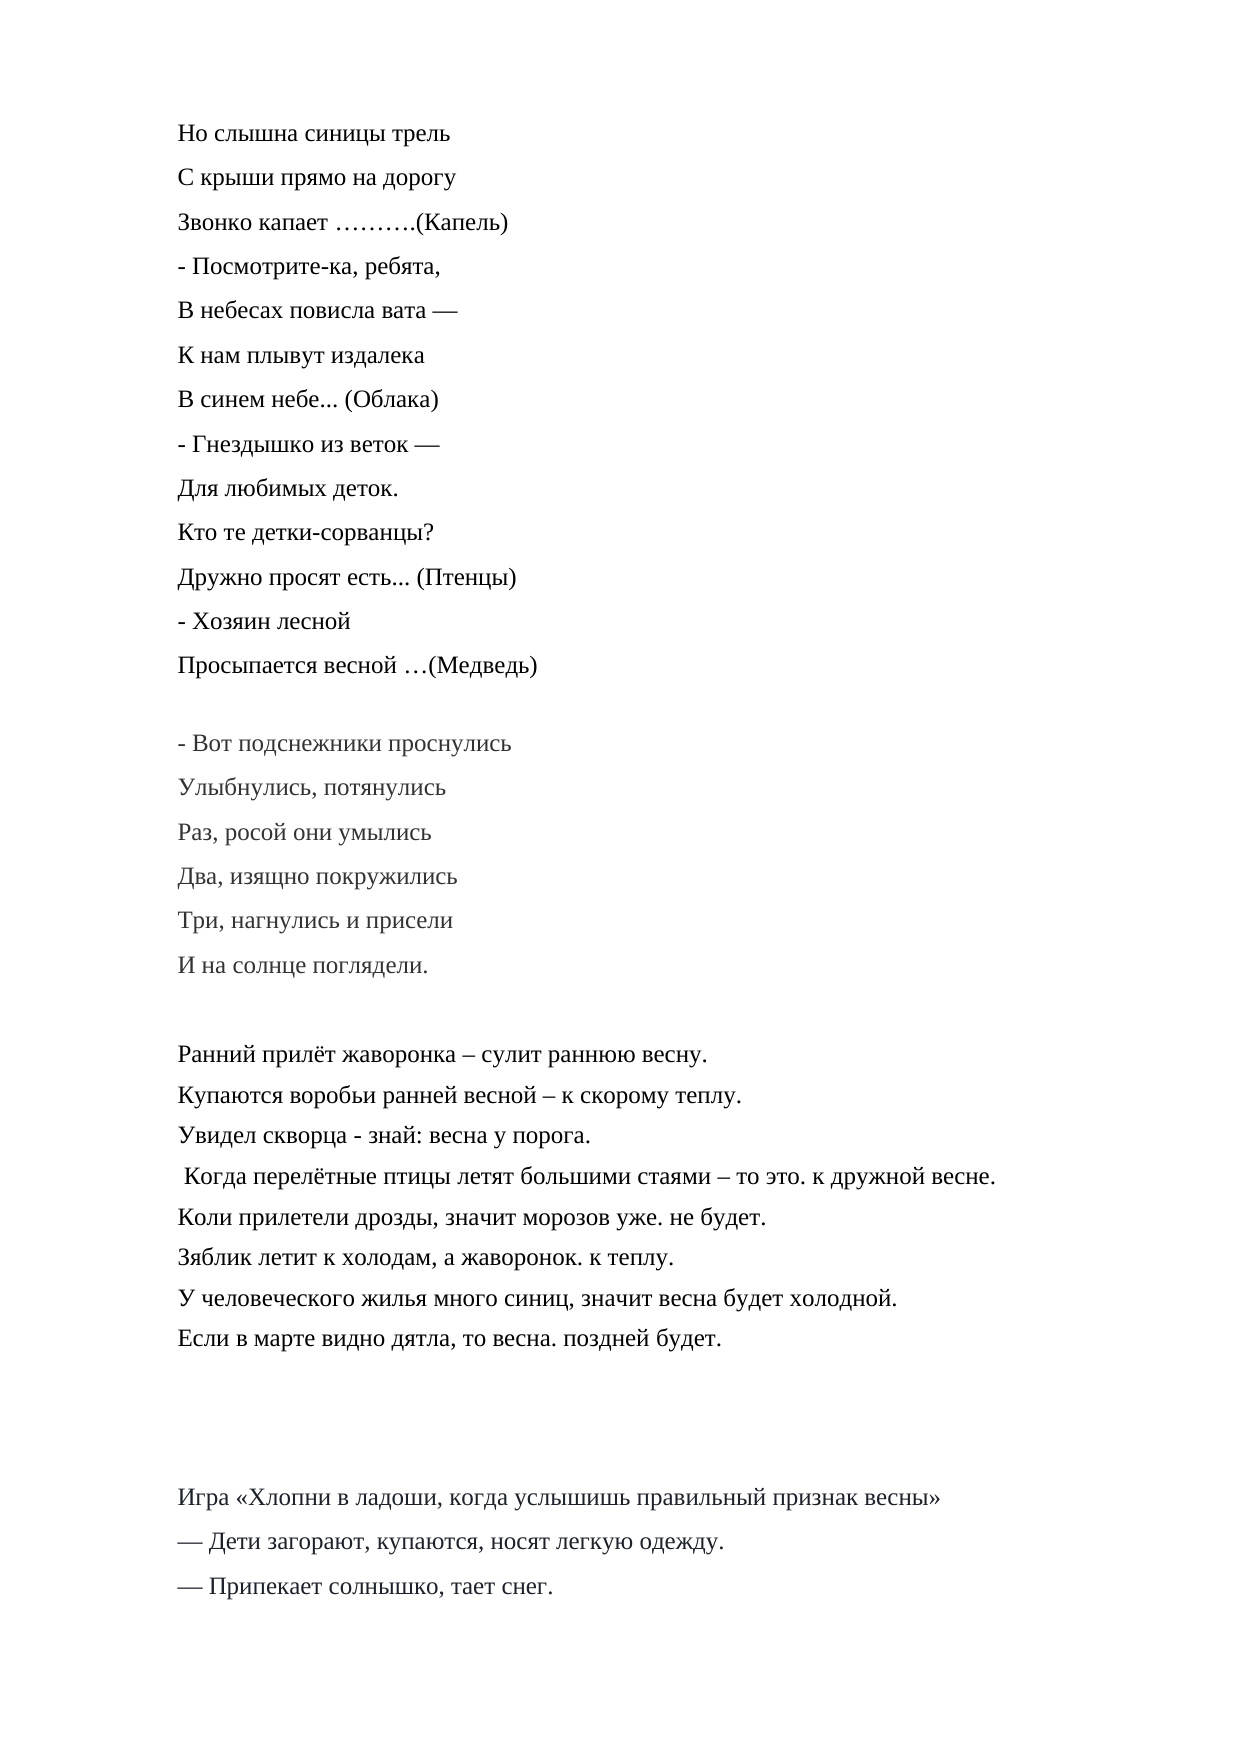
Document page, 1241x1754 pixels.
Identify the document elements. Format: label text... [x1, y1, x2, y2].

text Дружно просят есть... (Птенцы) [177, 562, 1152, 591]
text — Дети загорают, купаются, носят легкую одежду. [177, 1526, 1152, 1555]
text Раз, росой они умылись [177, 817, 1152, 846]
text В небесах повисла вата — [177, 296, 1152, 324]
text Для любимых деток. [177, 473, 1152, 502]
text - Вот подснежники проснулись [177, 728, 1152, 757]
text Два, изящно покружились [177, 861, 1152, 890]
text У человеческого жилья много синиц, значит весна будет холодной. [177, 1279, 1152, 1312]
text В синем небе... (Облака) [177, 384, 1152, 413]
text Но слышна синицы трель [177, 118, 1152, 147]
text — Припекает солнышко, тает снег. [177, 1571, 1152, 1599]
text Ранний прилёт жаворонка – сулит раннюю весну. [177, 1035, 1152, 1068]
text - Гнездышко из веток — [177, 429, 1152, 457]
text Звонко капает ……….(Капель) [177, 207, 1152, 236]
text К нам плывут издалека [177, 340, 1152, 369]
text Просыпается весной …(Медведь) [177, 651, 1152, 679]
text Три, нагнулись и присели [177, 906, 1152, 934]
text Когда перелётные птицы летят большими стаями – то это. к дружной весне. [177, 1157, 1152, 1190]
text Кто те детки-сорванцы? [177, 517, 1152, 546]
text - Хозяин лесной [177, 606, 1152, 635]
text Если в марте видно дятла, то весна. поздней будет. [177, 1319, 1152, 1352]
text - Посмотрите-ка, ребята, [177, 251, 1152, 280]
text Увидел скворца - знай: весна у порога. [177, 1116, 1152, 1149]
text Купаются воробьи ранней весной – к скорому теплу. [177, 1076, 1152, 1108]
text Улыбнулись, потянулись [177, 772, 1152, 801]
text Игра «Хлопни в ладоши, когда услышишь правильный признак весны» [177, 1482, 1152, 1511]
text С крыши прямо на дорогу [177, 162, 1152, 191]
text И на солнце поглядели. [177, 950, 1152, 979]
text Зяблик летит к холодам, а жаворонок. к теплу. [177, 1238, 1152, 1271]
text Коли прилетели дрозды, значит морозов уже. не будет. [177, 1198, 1152, 1230]
